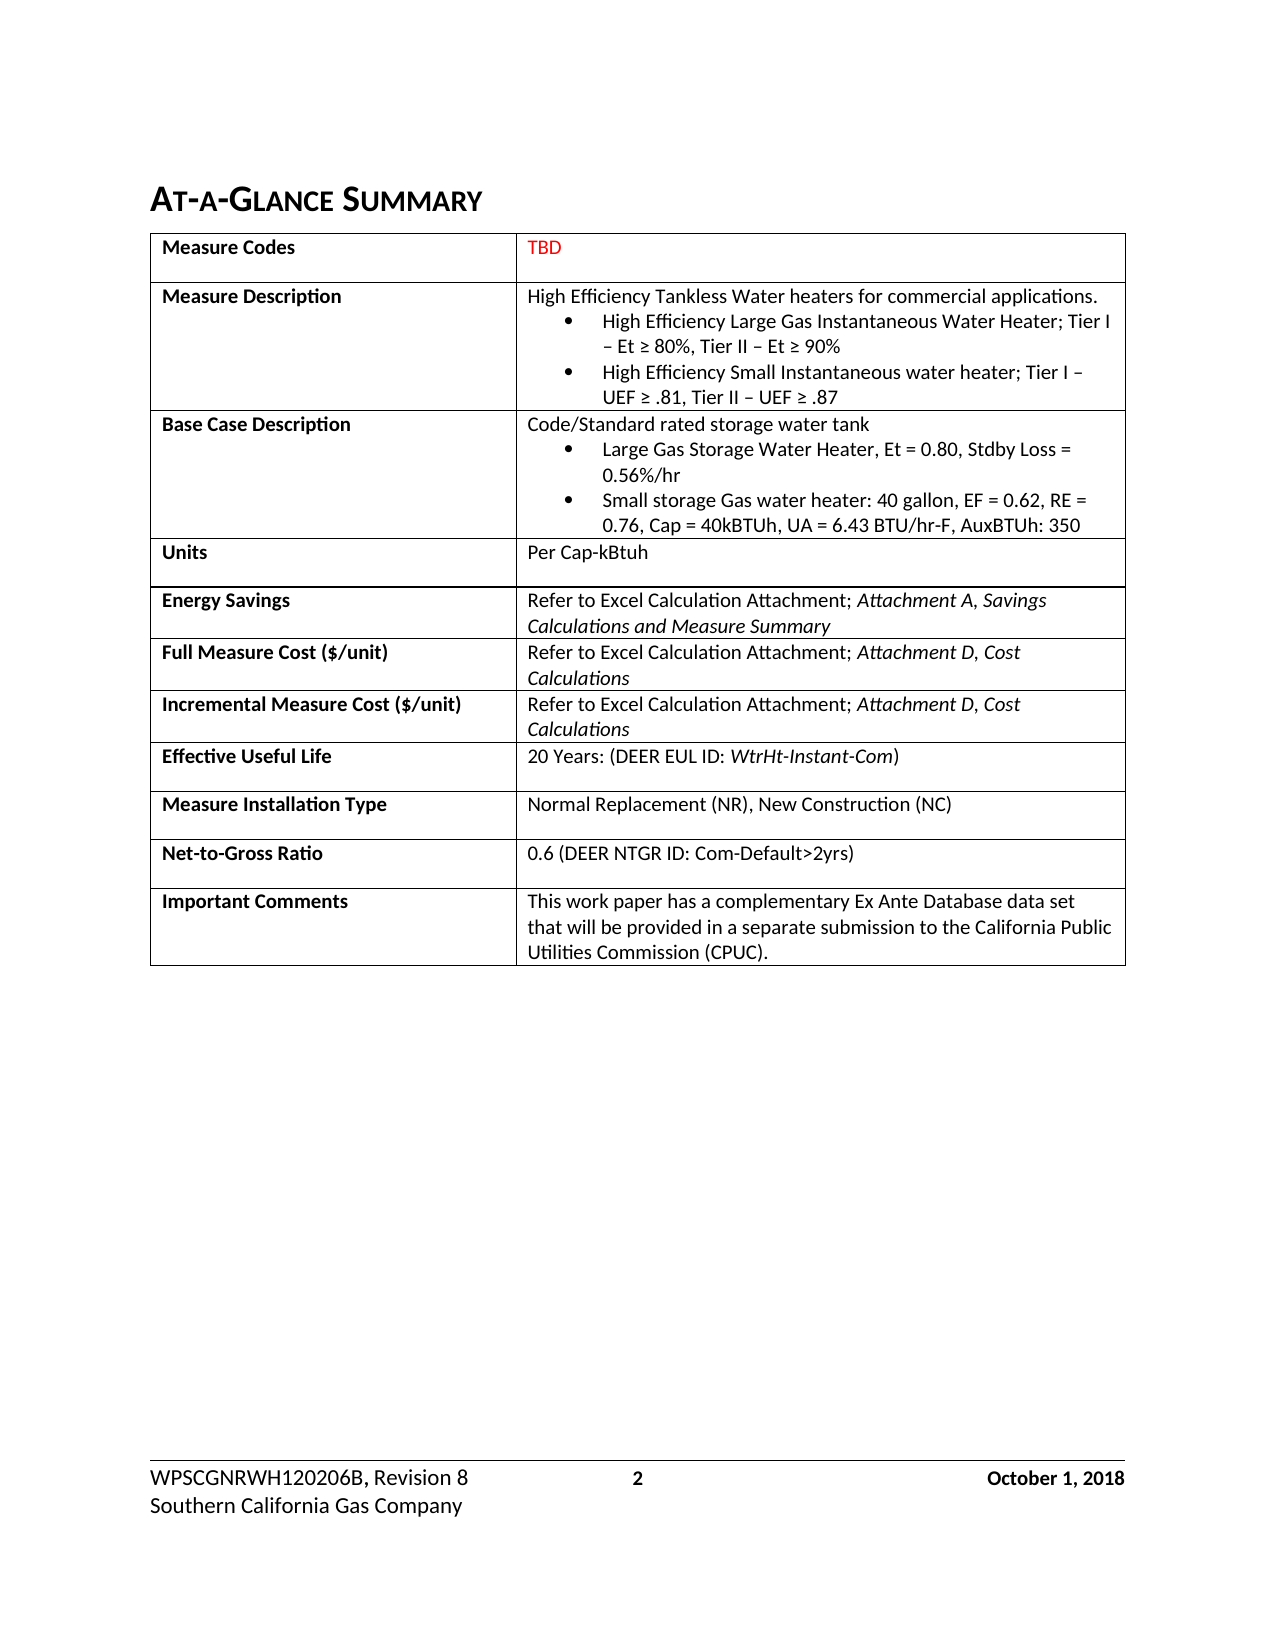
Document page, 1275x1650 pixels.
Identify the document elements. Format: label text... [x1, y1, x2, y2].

table_cell Net-to-Gross Ratio [151, 840, 516, 887]
table_cell Refer to Excel Calculation Attachment; Attachment D, Cost Calculations [517, 691, 1125, 742]
table_cell Base Case Description [151, 411, 516, 538]
table_cell Important Comments [151, 889, 516, 965]
table_cell 20 Years: (DEER EUL ID: WtrHt-Instant-Com) [517, 743, 1125, 791]
table_cell Refer to Excel Calculation Attachment; Attachment D, Cost Calculations [517, 639, 1125, 690]
table_cell Incremental Measure Cost ($/unit) [151, 691, 516, 742]
subtitle At-a-Glance Summary [150, 175, 1125, 221]
table_cell Normal Replacement (NR), New Construction (NC) [517, 792, 1125, 839]
table_header Measure Codes [151, 234, 516, 282]
table_cell Refer to Excel Calculation Attachment; Attachment A, Savings Calculations and Measure Summary [517, 588, 1125, 638]
table_cell High Efficiency Tankless Water heaters for commercial applications. High Efficiency Large Gas Instantaneous Water Heater; Tier I – Et ≥ 80%, Tier II – Et ≥ 90% High Efficiency Small Instantaneous water heater; Tier I – UEF ≥ .81, Tier II – UEF ≥ .87 [517, 283, 1125, 410]
table_cell Effective Useful Life [151, 743, 516, 791]
table_cell Units [151, 539, 516, 586]
table_header TBD [517, 234, 1125, 282]
table_cell This work paper has a complementary Ex Ante Database data set that will be provided in a separate submission to the California Public Utilities Commission (CPUC). [517, 889, 1125, 965]
table_cell Full Measure Cost ($/unit) [151, 639, 516, 690]
table_cell 0.6 (DEER NTGR ID: Com-Default>2yrs) [517, 840, 1125, 887]
table_cell Per Cap-kBtuh [517, 539, 1125, 586]
table_cell Measure Installation Type [151, 792, 516, 839]
table_cell Code/Standard rated storage water tank Large Gas Storage Water Heater, Et = 0.80, Stdby Loss = 0.56%/hr Small storage Gas water heater: 40 gallon, EF = 0.62, RE = 0.76, Cap = 40kBTUh, UA = 6.43 BTU/hr-F, AuxBTUh: 350 [517, 411, 1125, 538]
table_cell Measure Description [151, 283, 516, 410]
table_cell Energy Savings [151, 588, 516, 638]
